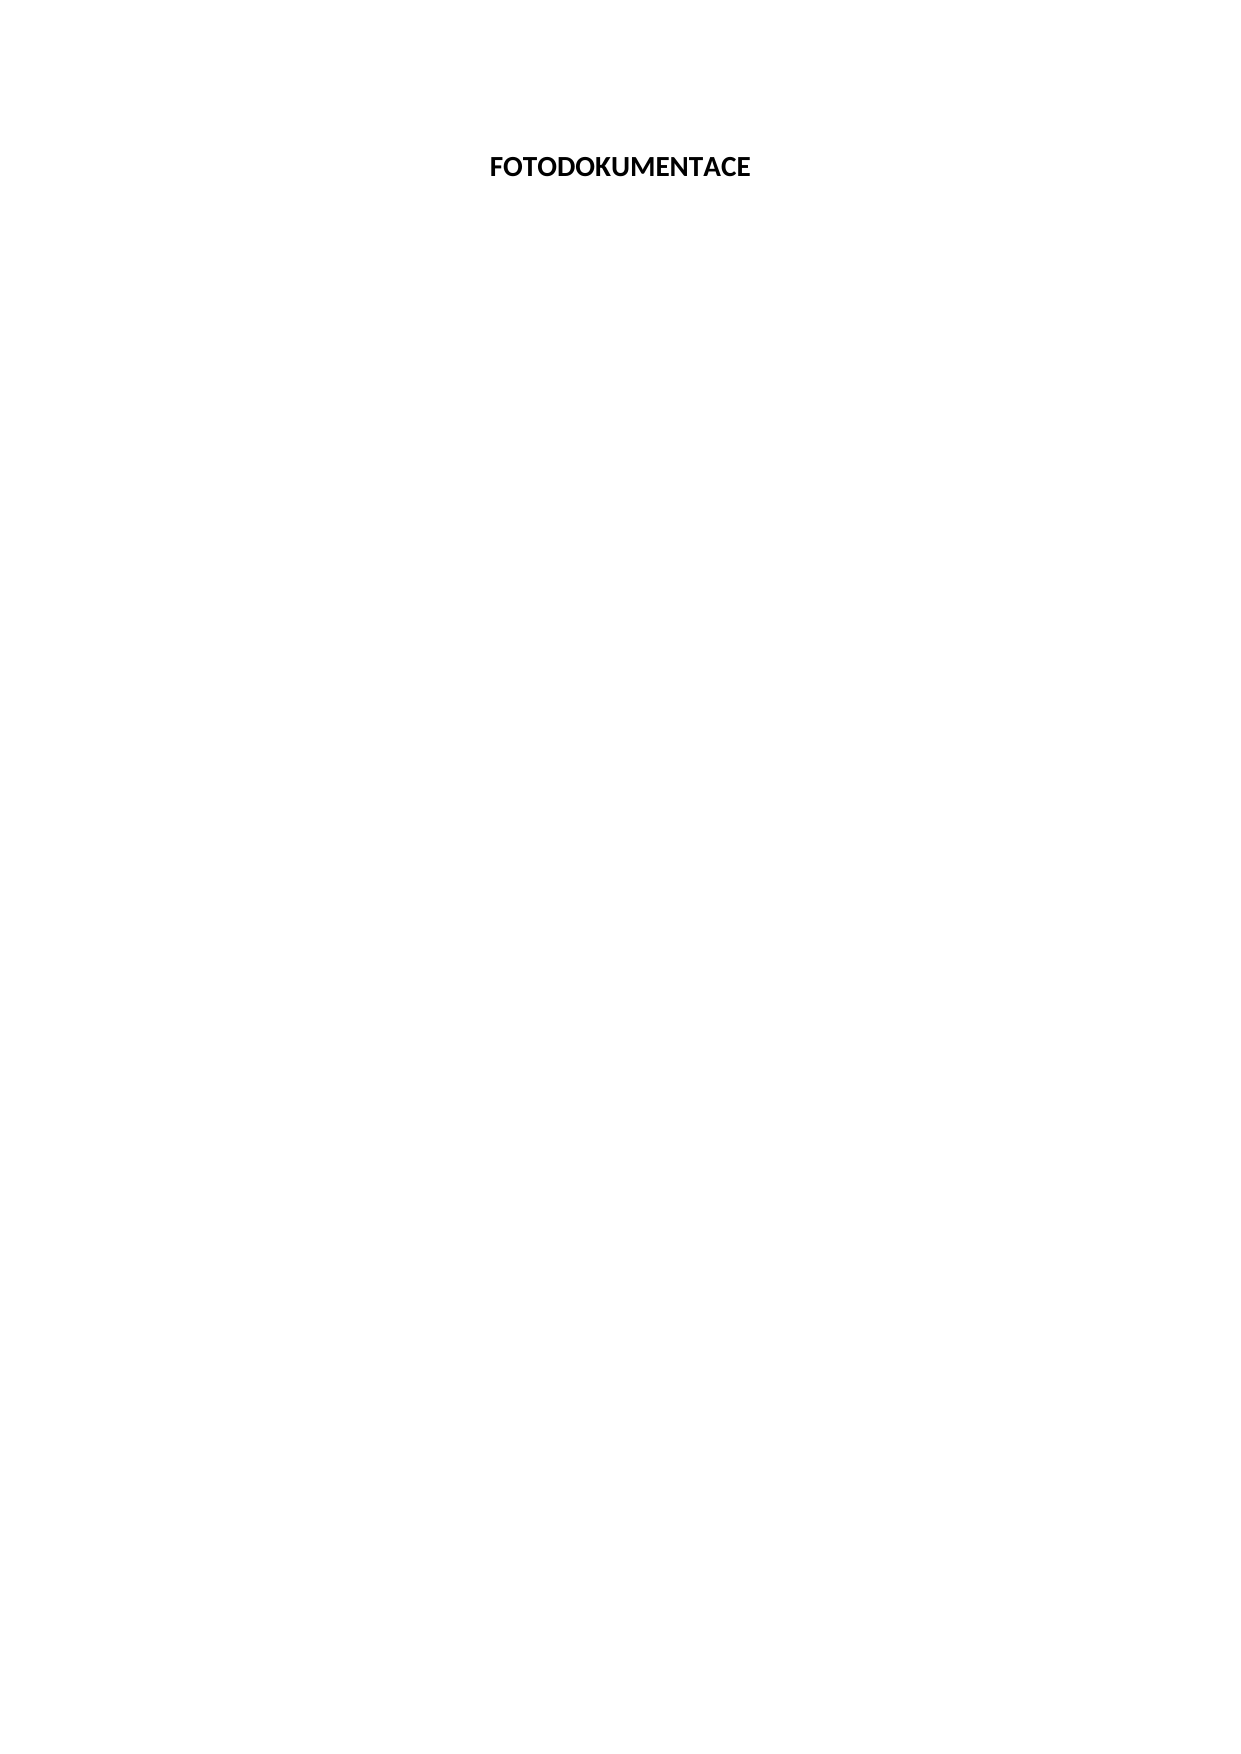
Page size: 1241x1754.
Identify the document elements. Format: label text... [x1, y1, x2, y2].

text FOTODOKUMENTACE [148, 148, 1093, 183]
